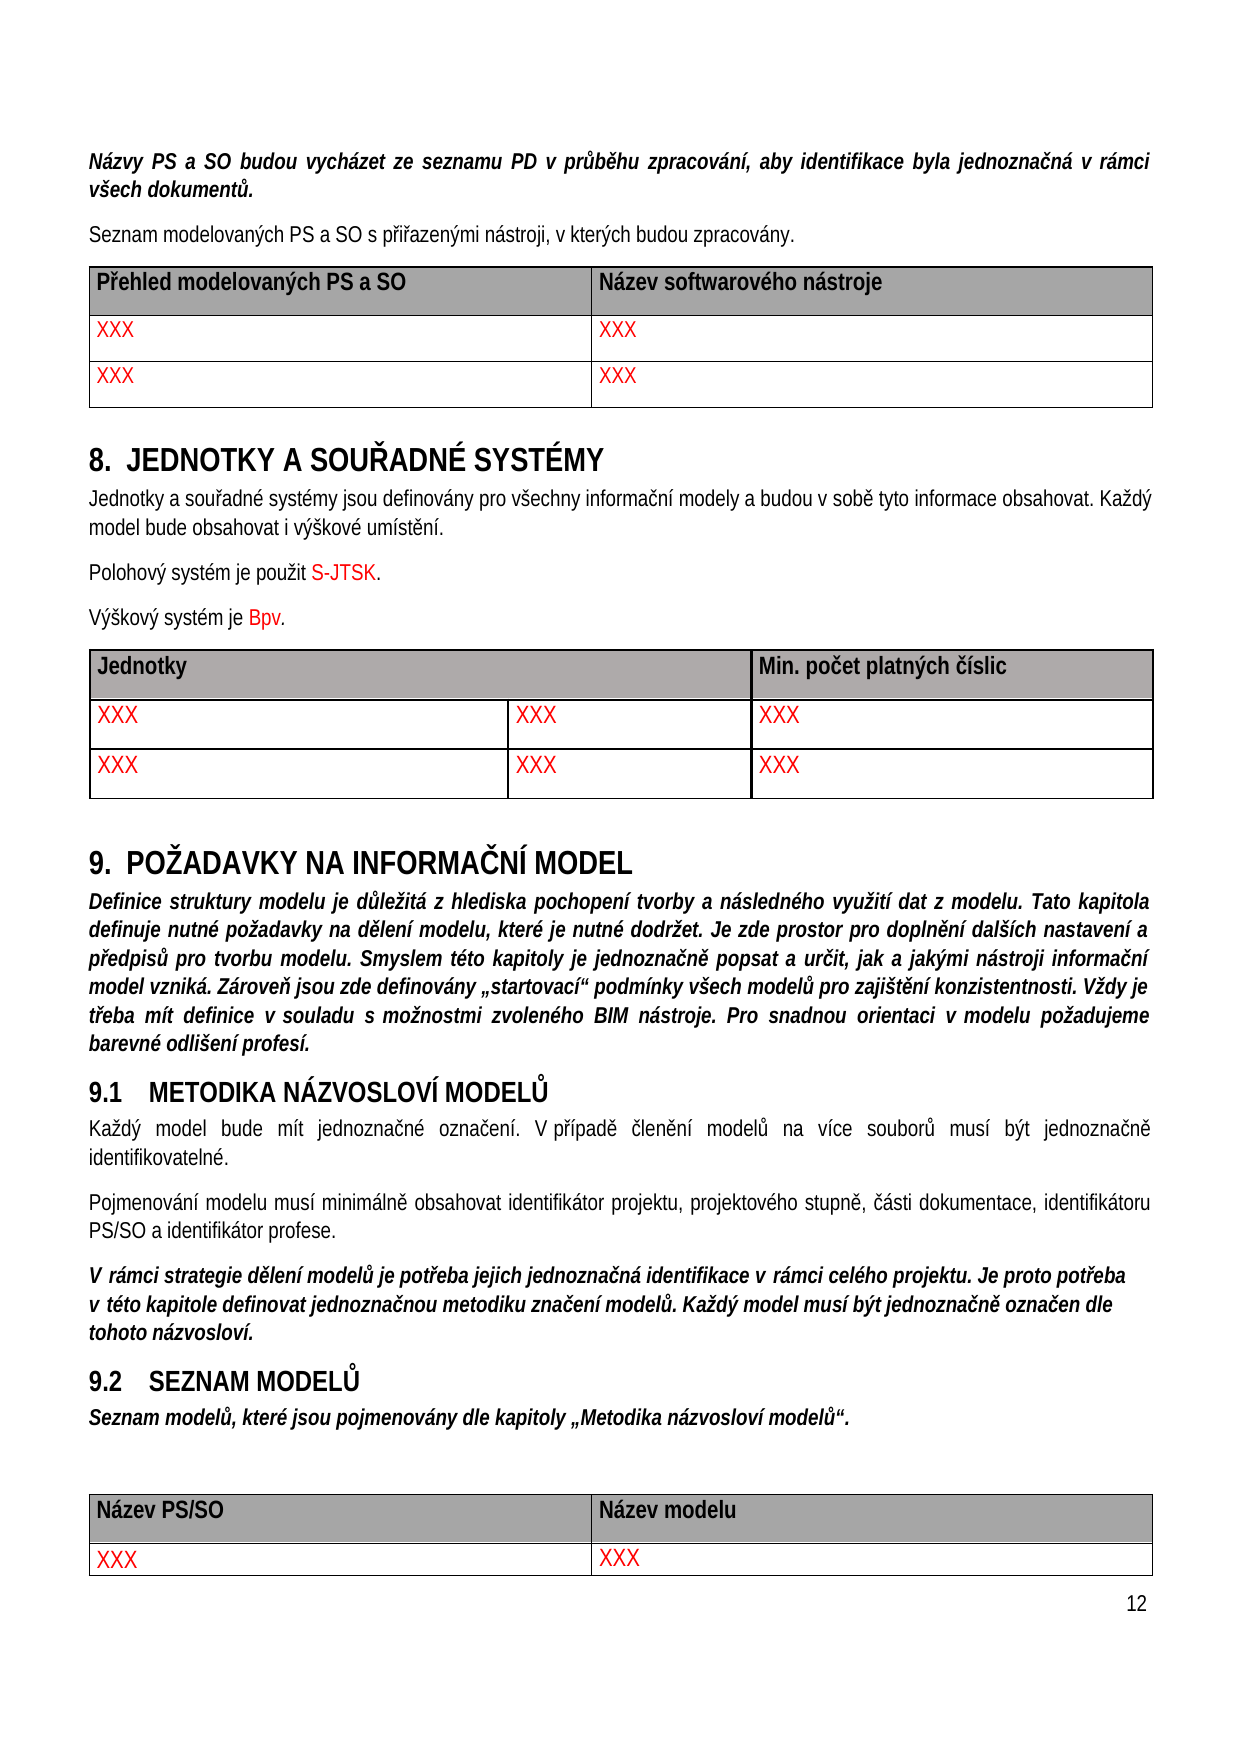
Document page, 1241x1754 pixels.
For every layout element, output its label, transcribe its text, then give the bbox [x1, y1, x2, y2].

subtitle METODIKA NÁZVOSLOVÍ MODELŮ [89, 1075, 1152, 1109]
subtitle SEZNAM MODELŮ [89, 1364, 1152, 1397]
text Definice struktury modelu je důležitá z hlediska pochopení tvorby a následného využití dat z modelu. Tato kapitola definuje nutné požadavky na dělení modelu, které je nutné dodržet. Je zde prostor pro doplnění dalších nastavení a předpisů pro tvorbu modelu. Smyslem této kapitoly je jednoznačně popsat a určit, jak a jakými nástroji informační model vzniká. Zároveň jsou zde definovány „startovací“ podmínky všech modelů pro zajištění konzistentnosti. Vždy je třeba mít definice v souladu s možnostmi zvoleného BIM nástroje. Pro snadnou orientaci v modelu požadujeme barevné odlišení profesí. [89, 888, 1152, 1057]
text Výškový systém je Bpv. [89, 604, 1152, 630]
text Názvy PS a SO budou vycházet ze seznamu PD v průběhu zpracování, aby identifikace byla jednoznačná v rámci všech dokumentů. [89, 148, 1152, 202]
table_cell XXX [592, 1544, 1152, 1575]
text Polohový systém je použit S-JTSK. [89, 559, 1152, 585]
table_cell XXX [753, 750, 1152, 797]
text V rámci strategie dělení modelů je potřeba jejich jednoznačná identifikace v rámci celého projektu. Je proto potřeba v této kapitole definovat jednoznačnou metodiku značení modelů. Každý model musí být jednoznačně označen dle tohoto názvosloví. [89, 1262, 1152, 1345]
text Každý model bude mít jednoznačné označení. V případě členění modelů na více souborů musí být jednoznačně identifikovatelné. [89, 1115, 1152, 1170]
table_header Min. počet platných číslic [753, 651, 1152, 698]
table_cell XXX [91, 701, 507, 748]
table_cell XXX [509, 701, 750, 748]
table_cell XXX [592, 362, 1152, 407]
text Seznam modelovaných PS a SO s přiřazenými nástroji, v kterých budou zpracovány. [89, 221, 1152, 248]
table_header Jednotky [91, 651, 750, 698]
subtitle POŽADAVKY NA INFORMAČNÍ MODEL [89, 843, 1152, 882]
subtitle JEDNOTKY A SOUŘADNÉ SYSTÉMY [89, 441, 1152, 479]
table_cell XXX [509, 750, 750, 797]
table_cell XXX [90, 362, 591, 407]
table_cell XXX [90, 1544, 591, 1575]
text Pojmenování modelu musí minimálně obsahovat identifikátor projektu, projektového stupně, části dokumentace, identifikátoru PS/SO a identifikátor profese. [89, 1188, 1152, 1243]
text Jednotky a souřadné systémy jsou definovány pro všechny informační modely a budou v sobě tyto informace obsahovat. Každý model bude obsahovat i výškové umístění. [89, 485, 1152, 540]
table_header Název PS/SO [90, 1495, 591, 1542]
table_cell XXX [90, 316, 591, 361]
table_cell XXX [91, 750, 507, 797]
table_header Název softwarového nástroje [592, 268, 1152, 315]
text Seznam modelů, které jsou pojmenovány dle kapitoly „Metodika názvosloví modelů“. [89, 1404, 1152, 1430]
table_cell XXX [753, 701, 1152, 748]
table_cell XXX [592, 316, 1152, 361]
table_header Název modelu [592, 1495, 1152, 1542]
table_header Přehled modelovaných PS a SO [90, 268, 591, 315]
